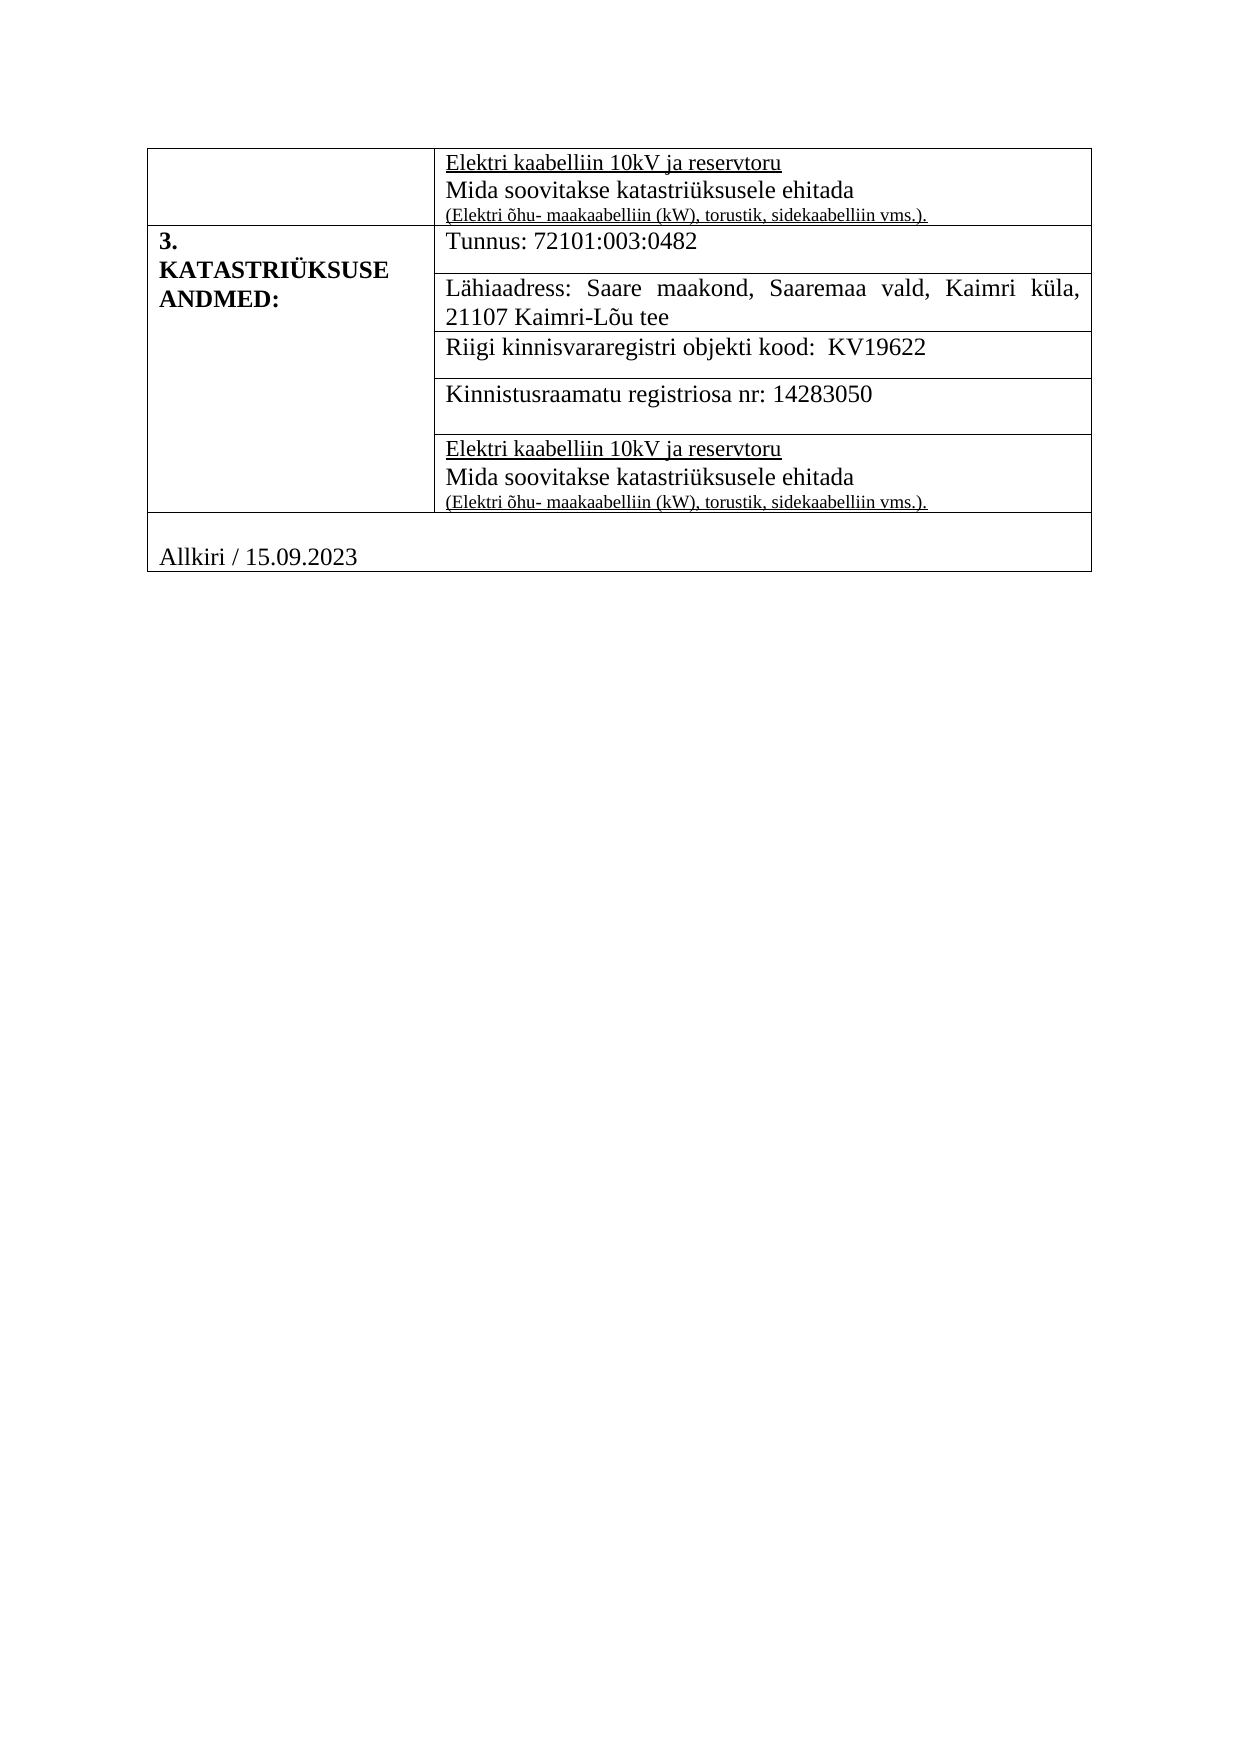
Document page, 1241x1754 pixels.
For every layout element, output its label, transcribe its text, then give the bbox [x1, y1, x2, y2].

table_cell Allkiri / 15.09.2023 [148, 513, 1091, 571]
table_cell Tunnus: 72101:003:0482 [435, 226, 1091, 272]
table_cell 3. KATASTRIÜKSUSE ANDMED: [148, 226, 434, 512]
table_cell Kinnistusraamatu registriosa nr: 14283050 [435, 379, 1091, 434]
table_cell Elektri kaabelliin 10kV ja reservtoru Mida soovitakse katastriüksusele ehitada (Elektri õhu- maakaabelliin (kW), torustik, sidekaabelliin vms.). [435, 149, 1091, 225]
table_cell Riigi kinnisvararegistri objekti kood: KV19622 [435, 332, 1091, 378]
table_cell Lähiaadress: Saare maakond, Saaremaa vald, Kaimri küla, 21107 Kaimri-Lõu tee [435, 274, 1091, 331]
table_cell Elektri kaabelliin 10kV ja reservtoru Mida soovitakse katastriüksusele ehitada (Elektri õhu- maakaabelliin (kW), torustik, sidekaabelliin vms.). [435, 435, 1091, 512]
